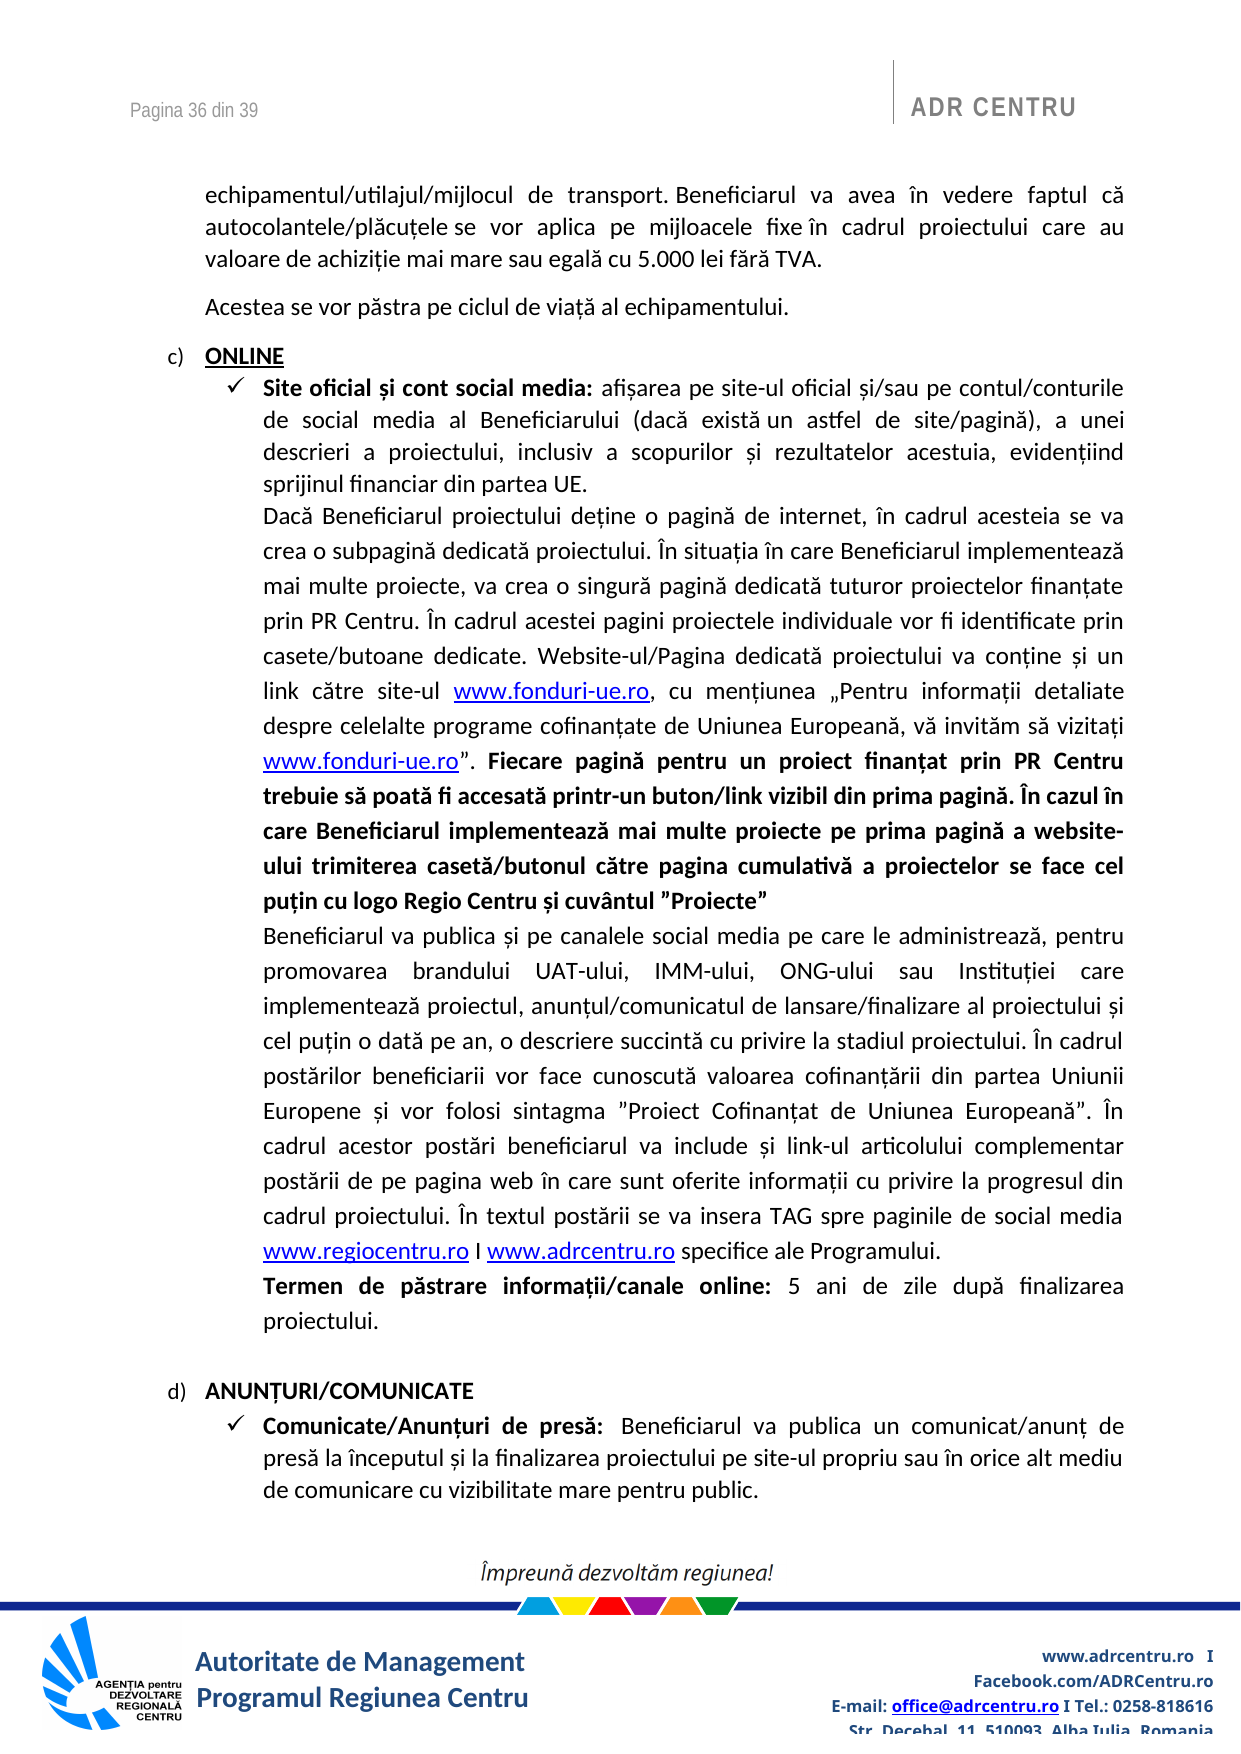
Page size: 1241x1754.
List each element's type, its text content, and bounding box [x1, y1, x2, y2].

text Acestea se vor păstra pe ciclul de viață al echipamentului. [205, 291, 1125, 322]
list Dacă Beneficiarul proiectului deține o pagină de internet, în cadrul acesteia se va crea o subpagină dedicată proiectului. În situația în care Beneficiarul implementează mai multe proiecte, va crea o singură pagină dedicată tuturor proiectelor finanțate prin PR Centru. În cadrul acestei pagini proiectele individuale vor fi identificate prin casete/butoane dedicate. Website-ul/Pagina dedicată proiectului va conține și un link către site-ul www.fonduri-ue.ro, cu mențiunea „Pentru informații detaliate despre celelalte programe cofinanțate de Uniunea Europeană, vă invităm să vizitați www.fonduri-ue.ro”. Fiecare pagină pentru un proiect finanțat prin PR Centru trebuie să poată fi accesată printr-un buton/link vizibil din prima pagină. În cazul în care Beneficiarul implementează mai multe proiecte pe prima pagină a website-ului trimiterea casetă/butonul către pagina cumulativă a proiectelor se face cel puțin cu logo Regio Centru și cuvântul ”Proiecte” [263, 500, 1125, 915]
picture [467, 1559, 786, 1586]
list ANUNȚURI/COMUNICATE [167, 1375, 1125, 1405]
picture [550, 1597, 1241, 1615]
list Termen de păstrare informații/canale online: 5 ani de zile după finalizarea proiectului. [263, 1270, 1125, 1335]
list Site oficial și cont social media: afișarea pe site-ul oficial și/sau pe contul/conturile de social media al Beneficiarului (dacă există un astfel de site/pagină), a unei descrieri a proiectului, inclusiv a scopurilor și rezultatelor acestuia, evidențiind sprijinul financiar din partea UE. [225, 372, 1125, 498]
list Beneficiarul va publica și pe canalele social media pe care le administrează, pentru promovarea brandului UAT-ului, IMM-ului, ONG-ului sau Instituției care implementează proiectul, anunțul/comunicatul de lansare/finalizare al proiectului și cel puțin o dată pe an, o descriere succintă cu privire la stadiul proiectului. În cadrul postărilor beneficiarii vor face cunoscută valoarea cofinanțării din partea Uniunii Europene și vor folosi sintagma ”Proiect Cofinanțat de Uniunea Europeană”. În cadrul acestor postări beneficiarul va include și link-ul articolului complementar postării de pe pagina web în care sunt oferite informații cu privire la progresul din cadrul proiectului. În textul postării se va insera TAG spre paginile de social media www.regiocentru.ro I www.adrcentru.ro specifice ale Programului. [263, 920, 1125, 1265]
picture [0, 1597, 526, 1615]
list ONLINE [167, 340, 1125, 371]
picture [42, 1616, 182, 1730]
list Comunicate/Anunțuri de presă: Beneficiarul va publica un comunicat/anunț de presă la începutul și la finalizarea proiectului pe site-ul propriu sau în orice alt mediu de comunicare cu vizibilitate mare pentru public. [225, 1410, 1125, 1504]
